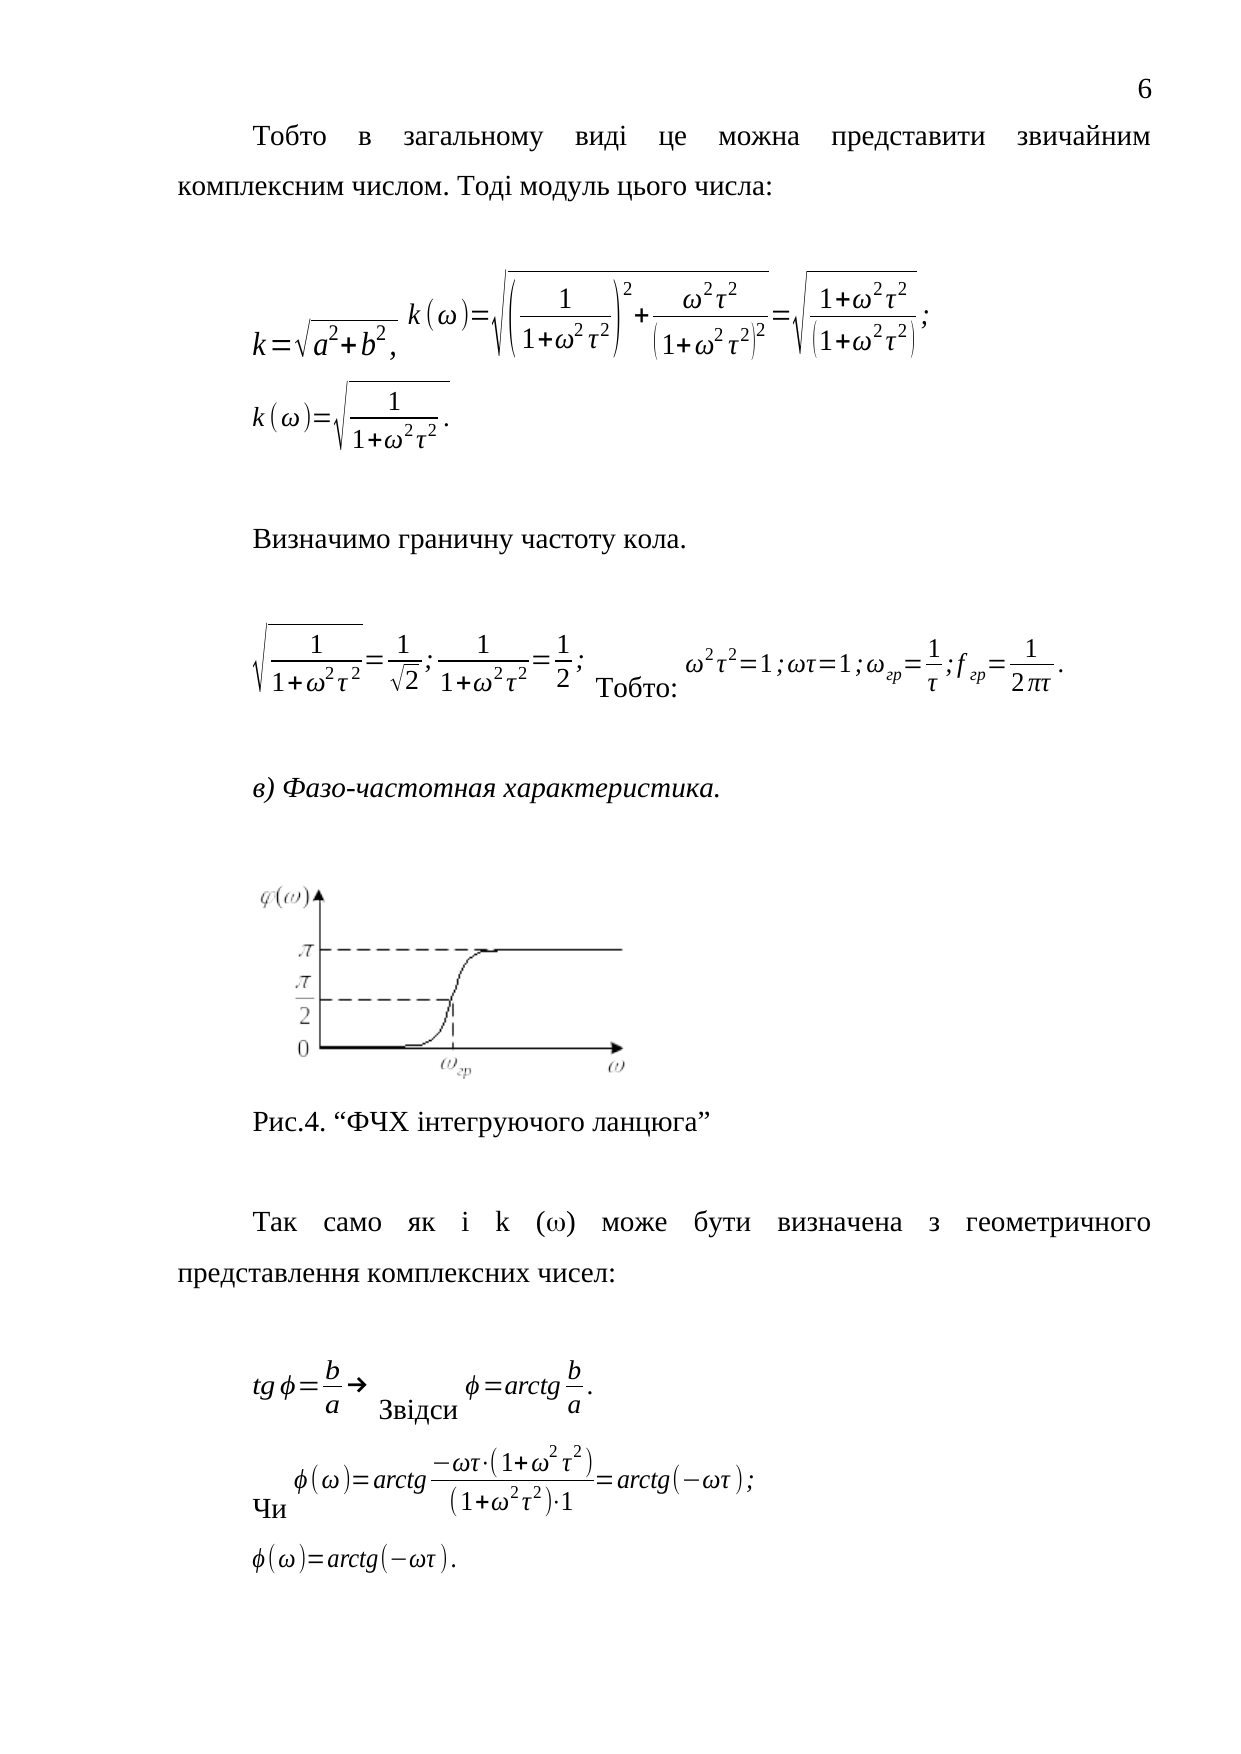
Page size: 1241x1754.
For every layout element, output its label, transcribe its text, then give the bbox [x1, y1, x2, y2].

text Тобто: [177, 622, 1152, 703]
text в) Фазо-частотная характеристика. [177, 771, 1152, 804]
text Тобто в загальному виді це можна представити звичайним комплексним числом. Тоді модуль цього числа: [177, 118, 1152, 202]
text Чи [177, 1442, 1152, 1525]
text Визначимо граничну частоту кола. [177, 522, 1152, 555]
text Рис.4. “ФЧХ інтегруючого ланцюга” [177, 1104, 1152, 1137]
text Звідси [177, 1355, 1152, 1426]
text Так само як і k () може бути визначена з геометричного представлення комплексних чисел: [177, 1204, 1152, 1288]
